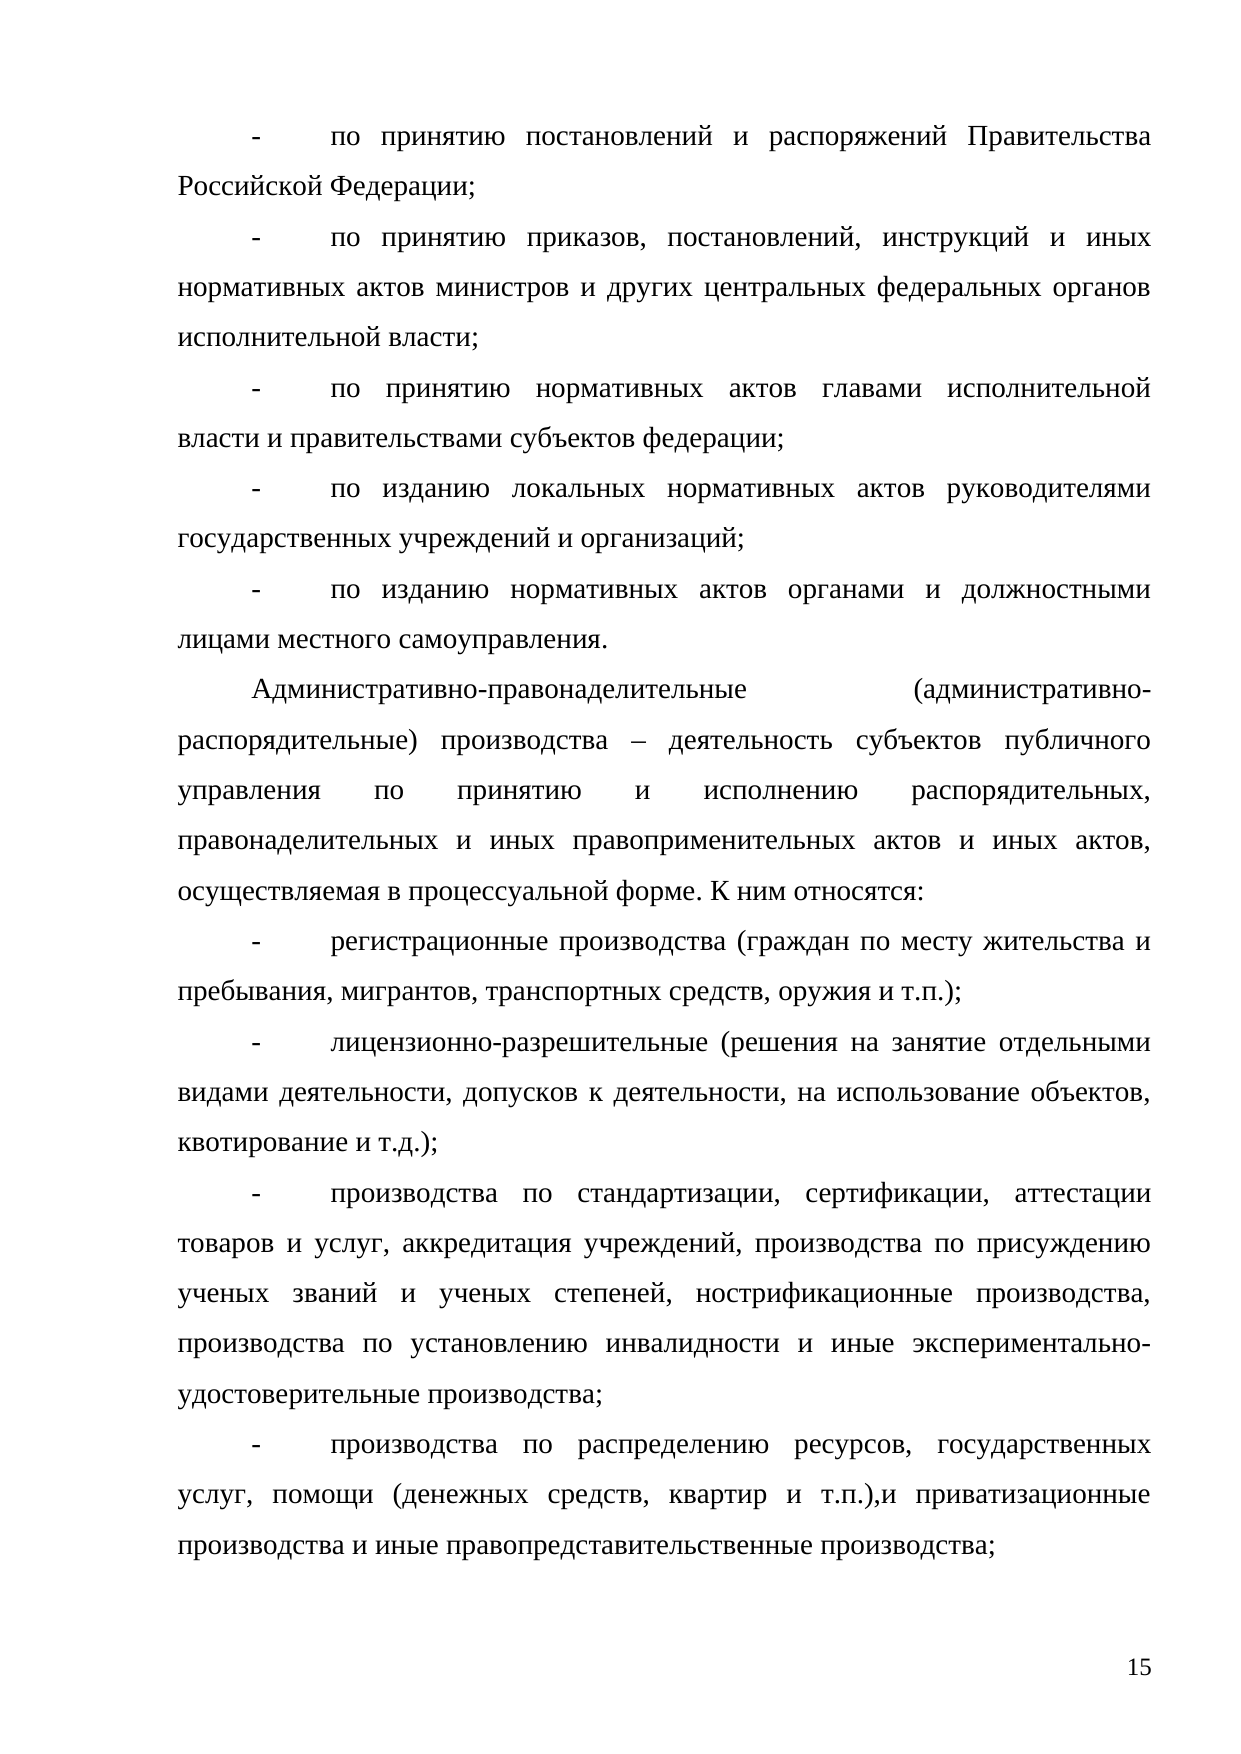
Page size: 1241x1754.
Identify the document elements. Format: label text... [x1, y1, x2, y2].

list по принятию постановлений и распоряжений Правительства Российской Федерации; [177, 118, 1152, 202]
list по изданию локальных нормативных актов руководителями государственных учреждений и организаций; [177, 470, 1152, 554]
list по принятию приказов, постановлений, инструкций и иных нормативных актов министров и других центральных федеральных органов исполнительной власти; [177, 219, 1152, 353]
list производства по стандартизации, сертификации, аттестации товаров и услуг, аккредитация учреждений, производства по присуждению ученых званий и ученых степеней, нострификационные производства, производства по установлению инвалидности и иные экспериментально-удостоверительные производства; [177, 1175, 1152, 1409]
list производства по распределению ресурсов, государственных услуг, помощи (денежных средств, квартир и т.п.),и приватизационные производства и иные правопредставительственные производства; [177, 1426, 1152, 1560]
list лицензионно-разрешительные (решения на занятие отдельными видами деятельности, допусков к деятельности, на использование объектов, квотирование и т.д.); [177, 1024, 1152, 1158]
list по изданию нормативных актов органами и должностными лицами местного самоуправления. [177, 571, 1152, 655]
list по принятию нормативных актов главами исполнительной власти и правительствами субъектов федерации; [177, 370, 1152, 453]
list регистрационные производства (граждан по месту жительства и пребывания, мигрантов, транспортных средств, оружия и т.п.); [177, 923, 1152, 1007]
text Административно-правонаделительные (административно-распорядительные) производства – деятельность субъектов публичного управления по принятию и исполнению распорядительных, правонаделительных и иных правоприменительных актов и иных актов, осуществляемая в процессуальной форме. К ним относятся: [177, 672, 1152, 906]
